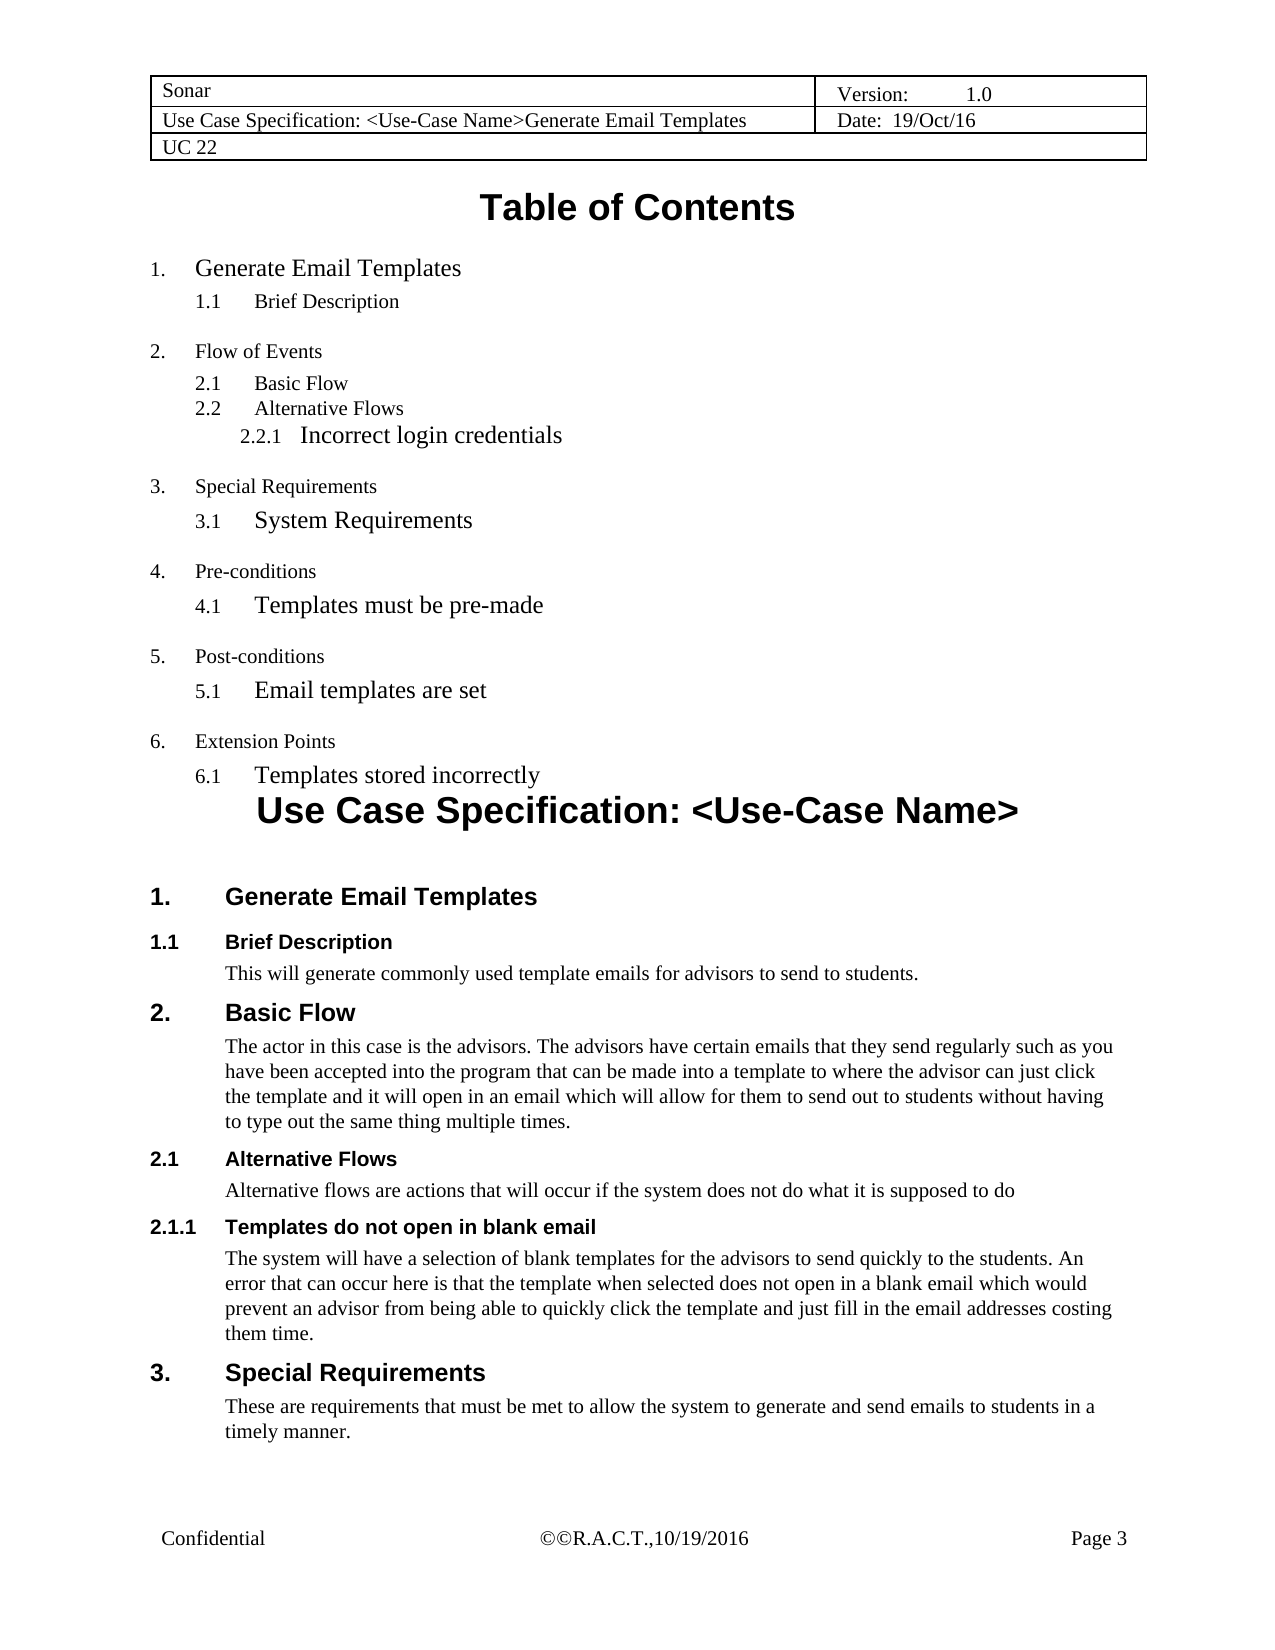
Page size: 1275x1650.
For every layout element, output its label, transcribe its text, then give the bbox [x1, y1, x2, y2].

text The system will have a selection of blank templates for the advisors to send quickly to the students. An error that can occur here is that the template when selected does not open in a blank email which would prevent an advisor from being able to quickly click the template and just fill in the email addresses costing them time. [225, 1245, 1125, 1345]
subtitle Templates do not open in blank email [150, 1214, 1125, 1239]
title Table of Contents [150, 185, 1125, 228]
text 5. Post-conditions 4 [150, 643, 1050, 668]
text 1. Generate Email Templates 4 [150, 253, 1050, 282]
text 3. Special Requirements 4 [150, 473, 1050, 498]
subtitle Brief Description [150, 929, 1125, 954]
text 2. Flow of Events 4 [150, 338, 1050, 363]
subtitle Generate Email Templates [150, 882, 1125, 910]
text 4.1 Templates must be pre-made 4 [195, 590, 1050, 618]
text These are requirements that must be met to allow the system to generate and send emails to students in a timely manner. [225, 1393, 1125, 1443]
text 6.1 Templates stored incorrectly 4 [195, 760, 1050, 788]
text The actor in this case is the advisors. The advisors have certain emails that they send regularly such as you have been accepted into the program that can be made into a template to where the advisor can just click the template and it will open in an email which will allow for them to send out to students without having to type out the same thing multiple times. [225, 1033, 1125, 1133]
text This will generate commonly used template emails for advisors to send to students. [225, 960, 1125, 985]
text 2.2.1 Incorrect login credentials [240, 420, 1125, 448]
subtitle Basic Flow [150, 998, 1125, 1027]
text 3.1 System Requirements 4 [195, 505, 1050, 533]
text 5.1 Email templates are set 4 [195, 675, 1050, 703]
text 6. Extension Points 4 [150, 728, 1050, 753]
subtitle Alternative Flows [150, 1145, 1125, 1170]
text 1.1 Brief Description 4 [195, 288, 1050, 313]
text Alternative flows are actions that will occur if the system does not do what it is supposed to do [225, 1177, 1125, 1202]
text 4. Pre-conditions 4 [150, 558, 1050, 583]
text 2.1 Basic Flow 4 [195, 370, 1050, 395]
subtitle Special Requirements [150, 1358, 1125, 1387]
text 2.2 Alternative Flows 4 [195, 395, 1050, 420]
